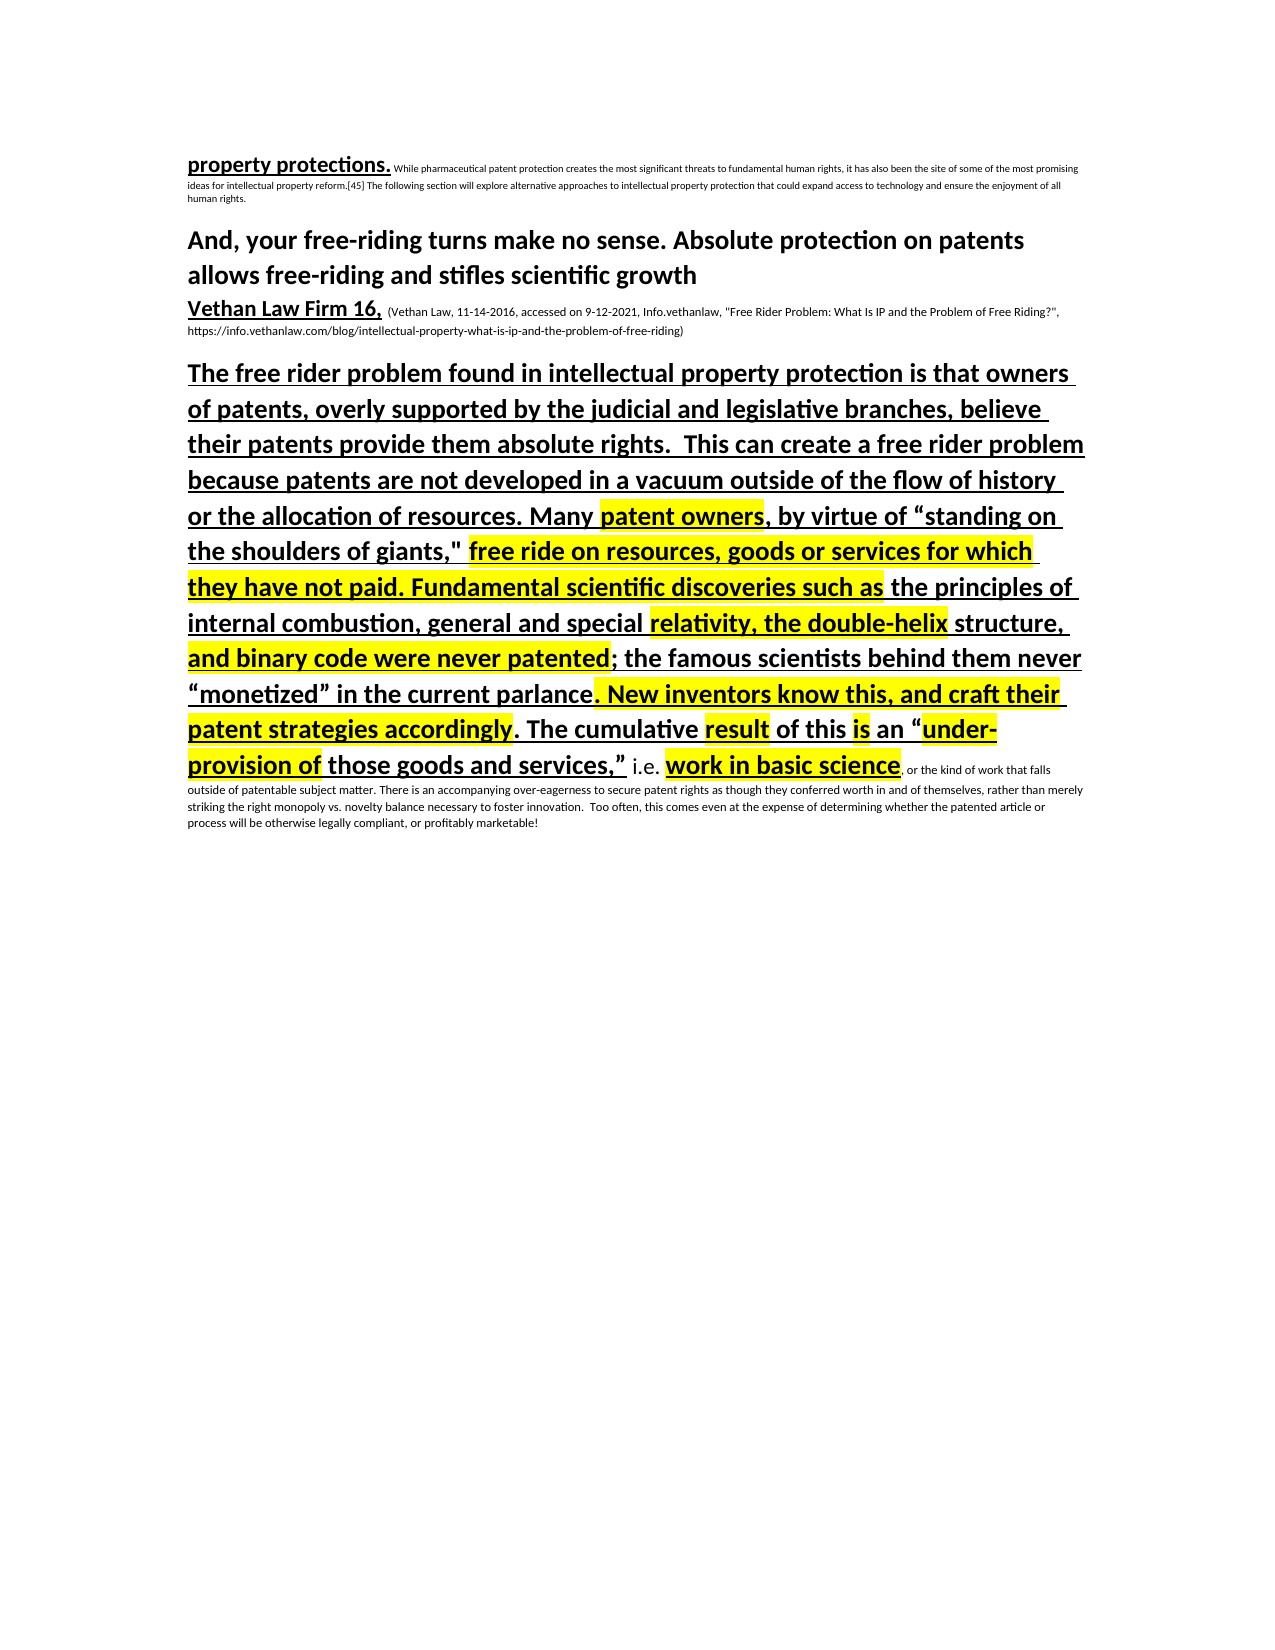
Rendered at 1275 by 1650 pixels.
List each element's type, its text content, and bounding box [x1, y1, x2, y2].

text Vethan Law Firm 16, (Vethan Law, 11-14-2016, accessed on 9-12-2021, Info.vethanlaw, "Free Rider Problem: What Is IP and the Problem of Free Riding?", https://info.vethanlaw.com/blog/intellectual-property-what-is-ip-and-the-problem-of-free-riding) [187, 294, 1087, 339]
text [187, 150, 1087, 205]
text The free rider problem found in intellectual property protection is that owners of patents, overly supported by the judicial and legislative branches, believe their patents provide them absolute rights. This can create a free rider problem because patents are not developed in a vacuum outside of the flow of history or the allocation of resources. Many patent owners, by virtue of “standing on the shoulders of giants," free ride on resources, goods or services for which they have not paid. Fundamental scientific discoveries such as the principles of internal combustion, general and special relativity, the double-helix structure, and binary code were never patented; the famous scientists behind them never “monetized” in the current parlance. New inventors know this, and craft their patent strategies accordingly. The cumulative result of this is an “under-provision of those goods and services,” i.e. work in basic science, or the kind of work that falls outside of patentable subject matter. There is an accompanying over-eagerness to secure patent rights as though they conferred worth in and of themselves, rather than merely striking the right monopoly vs. novelty balance necessary to foster innovation. Too often, this comes even at the expense of determining whether the patented article or process will be otherwise legally compliant, or profitably marketable! [187, 356, 1087, 831]
subtitle And, your free-riding turns make no sense. Absolute protection on patents allows free-riding and stifles scientific growth [187, 223, 1087, 292]
